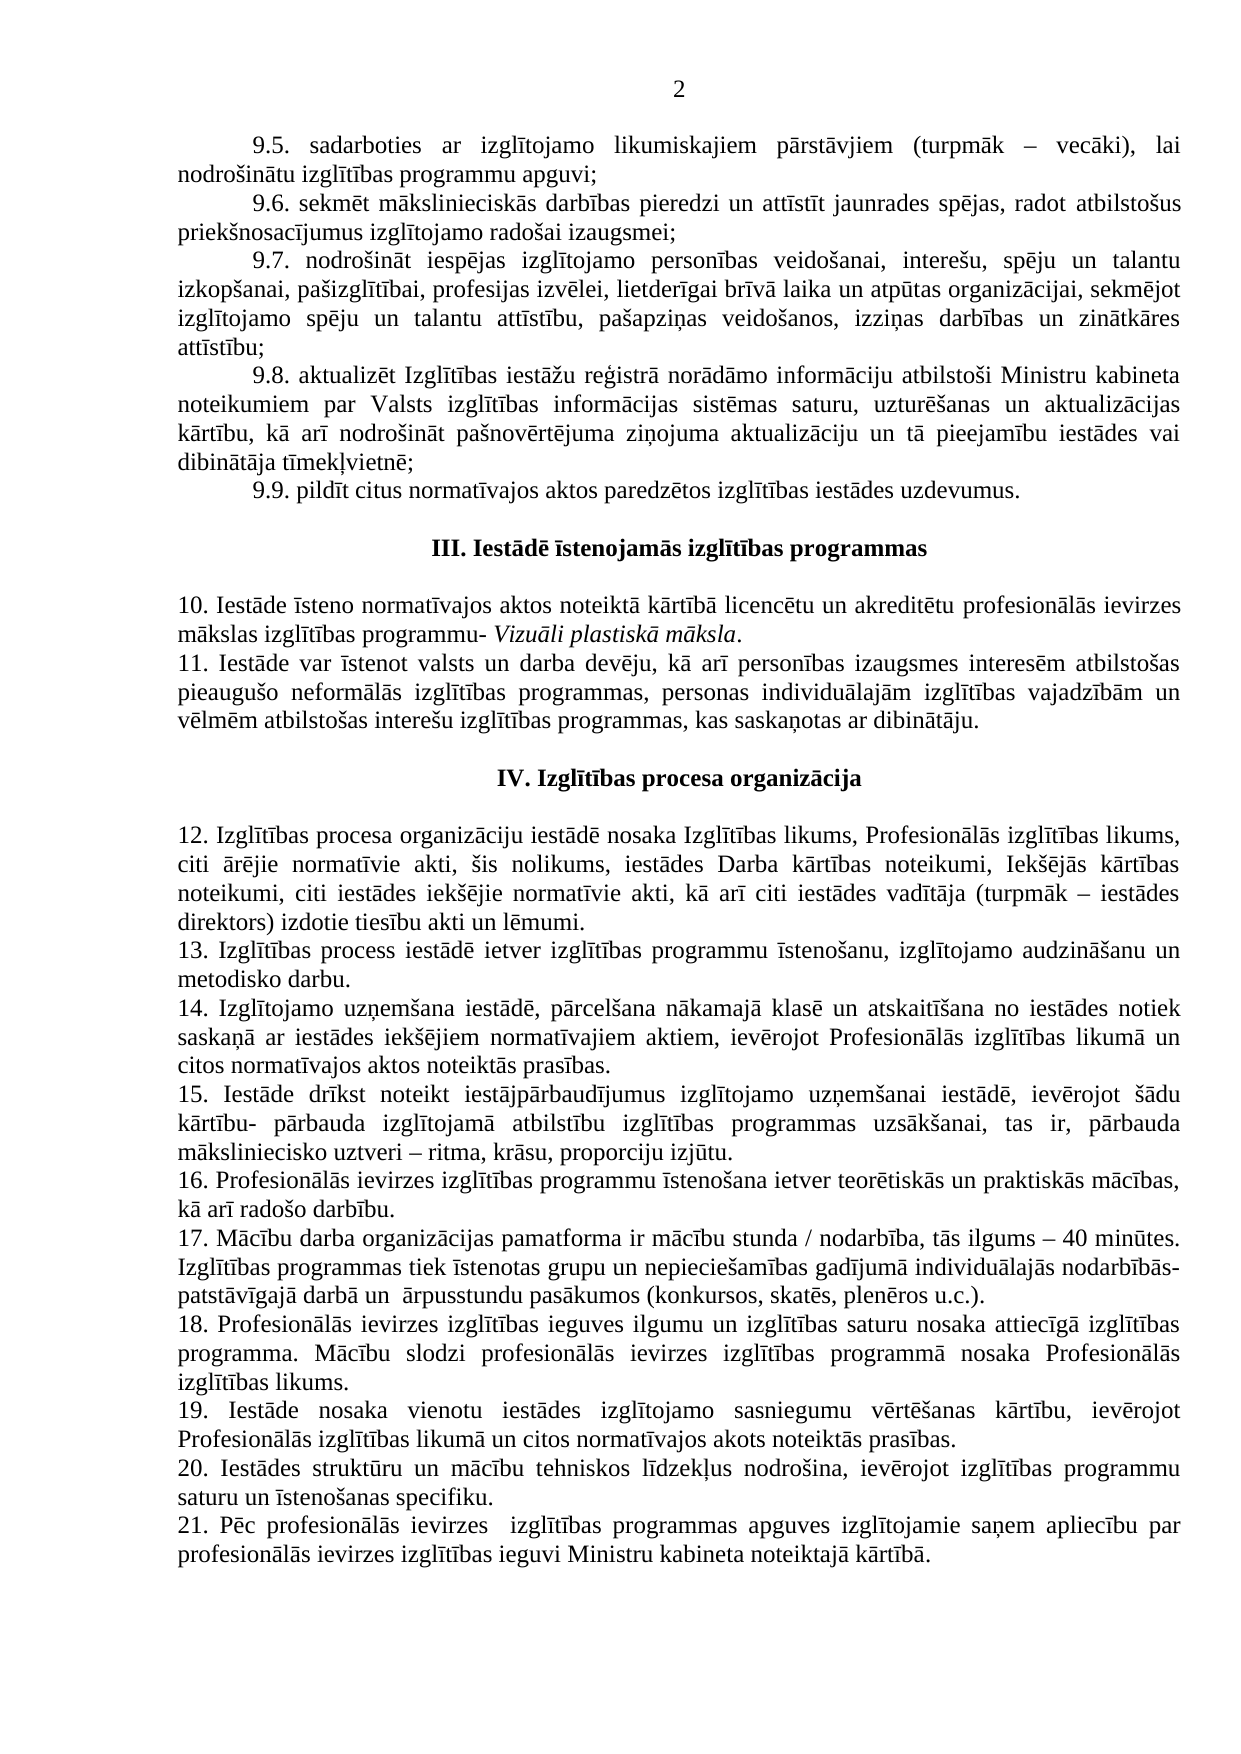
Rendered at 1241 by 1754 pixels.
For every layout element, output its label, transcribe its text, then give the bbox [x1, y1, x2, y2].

text IV. Izglītības procesa organizācija [177, 763, 1181, 792]
text 9.9. pildīt citus normatīvajos aktos paredzētos izglītības iestādes uzdevumus. [177, 476, 1181, 504]
text 17. Mācību darba organizācijas pamatforma ir mācību stunda / nodarbība, tās ilgums – 40 minūtes. Izglītības programmas tiek īstenotas grupu un nepieciešamības gadījumā individuālajās nodarbībās- patstāvīgajā darbā un ārpusstundu pasākumos (konkursos, skatēs, plenēros u.c.). [177, 1223, 1181, 1309]
text 10. Iestāde īsteno normatīvajos aktos noteiktā kārtībā licencētu un akreditētu profesionālās ievirzes mākslas izglītības programmu- Vizuāli plastiskā māksla. [177, 591, 1181, 648]
text 21. Pēc profesionālās ievirzes izglītības programmas apguves izglītojamie saņem apliecību par profesionālās ievirzes izglītības ieguvi Ministru kabineta noteiktajā kārtībā. [177, 1511, 1181, 1568]
text 19. Iestāde nosaka vienotu iestādes izglītojamo sasniegumu vērtēšanas kārtību, ievērojot Profesionālās izglītības likumā un citos normatīvajos akots noteiktās prasības. [177, 1396, 1181, 1453]
text 18. Profesionālās ievirzes izglītības ieguves ilgumu un izglītības saturu nosaka attiecīgā izglītības programma. Mācību slodzi profesionālās ievirzes izglītības programmā nosaka Profesionālās izglītības likums. [177, 1309, 1181, 1396]
text 11. Iestāde var īstenot valsts un darba devēju, kā arī personības izaugsmes interesēm atbilstošas pieaugušo neformālās izglītības programmas, personas individuālajām izglītības vajadzībām un vēlmēm atbilstošas interešu izglītības programmas, kas saskaņotas ar dibinātāju. [177, 648, 1181, 734]
text 9.8. aktualizēt Izglītības iestāžu reģistrā norādāmo informāciju atbilstoši Ministru kabineta noteikumiem par Valsts izglītības informācijas sistēmas saturu, uzturēšanas un aktualizācijas kārtību, kā arī nodrošināt pašnovērtējuma ziņojuma aktualizāciju un tā pieejamību iestādes vai dibinātāja tīmekļvietnē; [177, 361, 1181, 476]
text 9.6. sekmēt mākslinieciskās darbības pieredzi un attīstīt jaunrades spējas, radot atbilstošus priekšnosacījumus izglītojamo radošai izaugsmei; [177, 188, 1181, 246]
text 13. Izglītības process iestādē ietver izglītības programmu īstenošanu, izglītojamo audzināšanu un metodisko darbu. [177, 936, 1181, 993]
text 12. Izglītības procesa organizāciju iestādē nosaka Izglītības likums, Profesionālās izglītības likums, citi ārējie normatīvie akti, šis nolikums, iestādes Darba kārtības noteikumi, Iekšējās kārtības noteikumi, citi iestādes iekšējie normatīvie akti, kā arī citi iestādes vadītāja (turpmāk – iestādes direktors) izdotie tiesību akti un lēmumi. [177, 821, 1181, 936]
text 9.5. sadarboties ar izglītojamo likumiskajiem pārstāvjiem (turpmāk – vecāki), lai nodrošinātu izglītības programmu apguvi; [177, 131, 1181, 188]
text III. Iestādē īstenojamās izglītības programmas [177, 533, 1181, 562]
text 14. Izglītojamo uzņemšana iestādē, pārcelšana nākamajā klasē un atskaitīšana no iestādes notiek saskaņā ar iestādes iekšējiem normatīvajiem aktiem, ievērojot Profesionālās izglītības likumā un citos normatīvajos aktos noteiktās prasības. [177, 993, 1181, 1079]
text 20. Iestādes struktūru un mācību tehniskos līdzekļus nodrošina, ievērojot izglītības programmu saturu un īstenošanas specifiku. [177, 1453, 1181, 1511]
text 15. Iestāde drīkst noteikt iestājpārbaudījumus izglītojamo uzņemšanai iestādē, ievērojot šādu kārtību- pārbauda izglītojamā atbilstību izglītības programmas uzsākšanai, tas ir, pārbauda māksliniecisko uztveri – ritma, krāsu, proporciju izjūtu. [177, 1079, 1181, 1166]
text 9.7. nodrošināt iespējas izglītojamo personības veidošanai, interešu, spēju un talantu izkopšanai, pašizglītībai, profesijas izvēlei, lietderīgai brīvā laika un atpūtas organizācijai, sekmējot izglītojamo spēju un talantu attīstību, pašapziņas veidošanos, izziņas darbības un zinātkāres attīstību; [177, 246, 1181, 361]
text 16. Profesionālās ievirzes izglītības programmu īstenošana ietver teorētiskās un praktiskās mācības, kā arī radošo darbību. [177, 1166, 1181, 1223]
